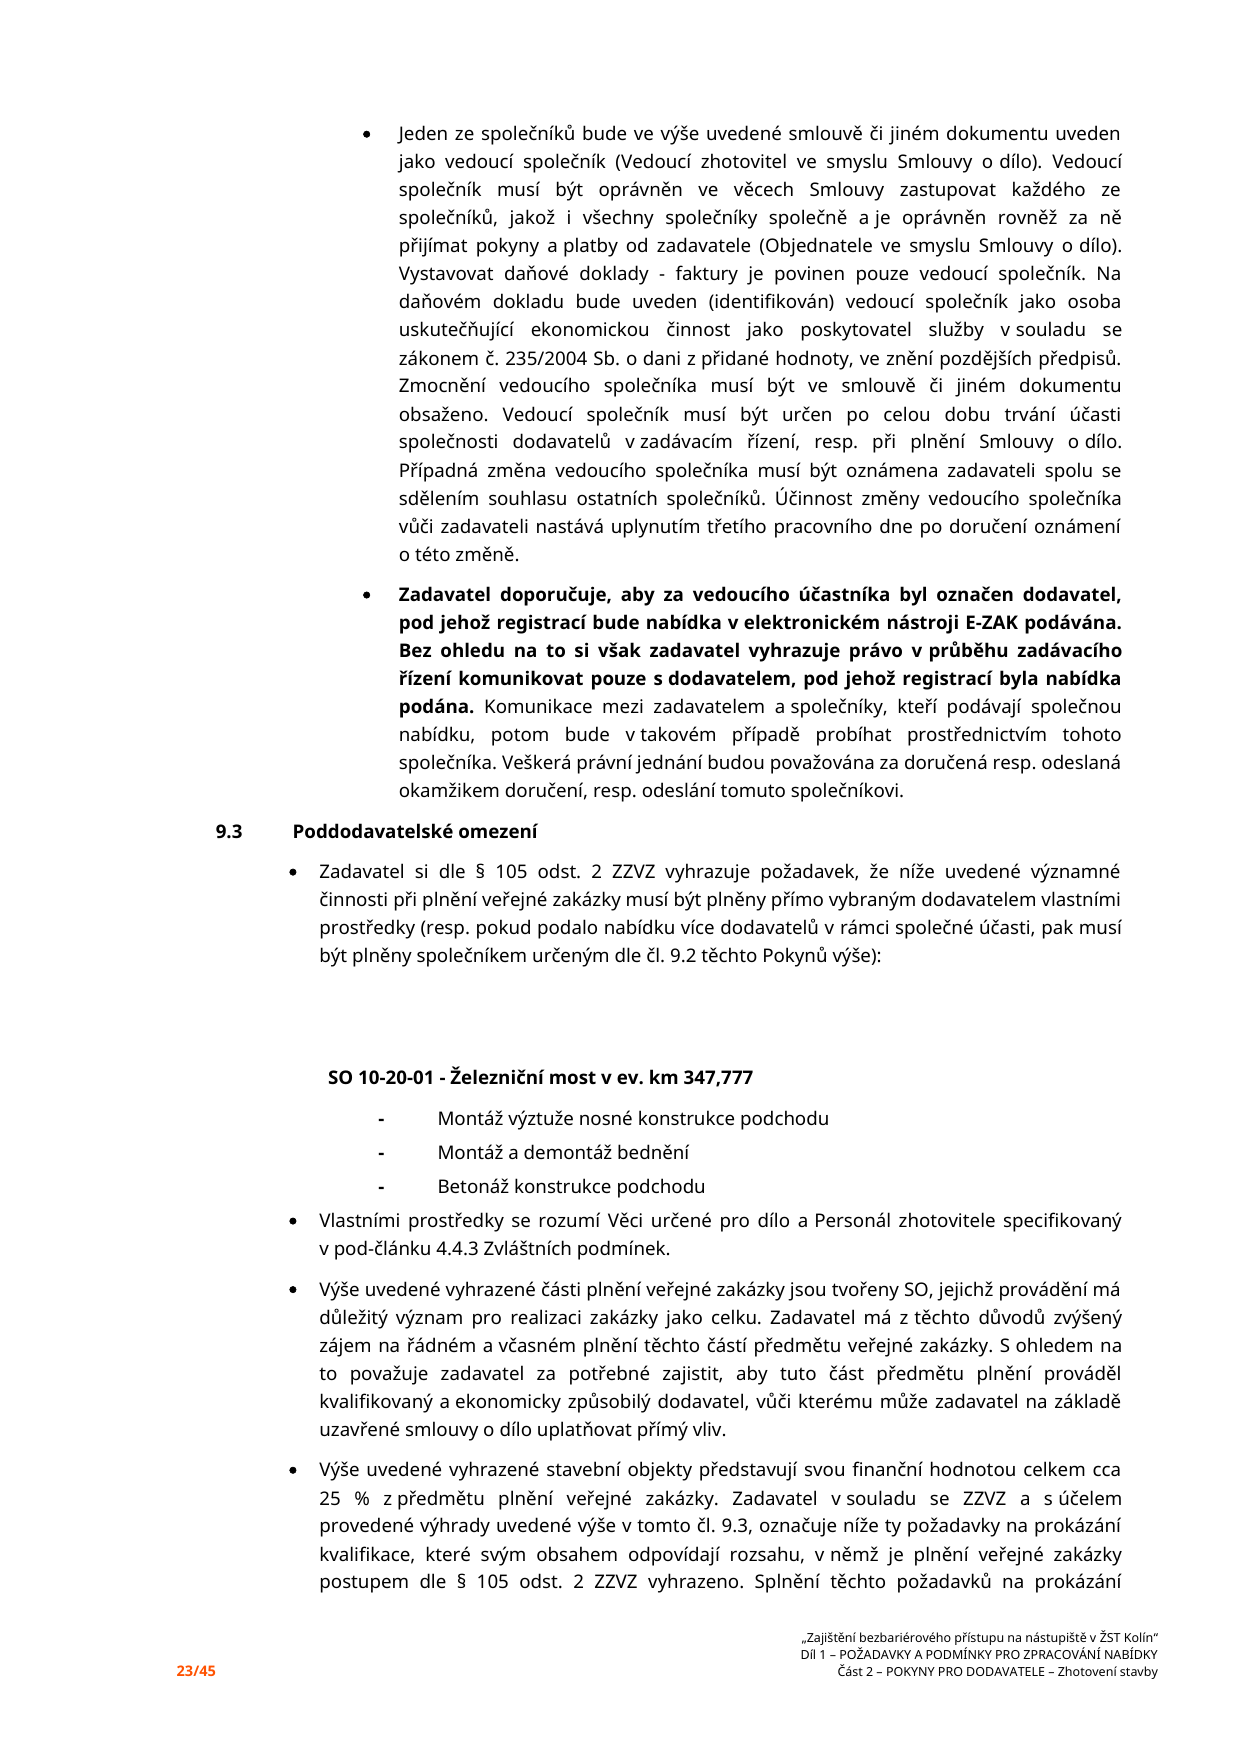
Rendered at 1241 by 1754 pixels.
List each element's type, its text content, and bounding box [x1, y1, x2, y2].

text Zadavatel si dle § 105 odst. 2 ZZVZ vyhrazuje požadavek, že níže uvedené významné činnosti při plnění veřejné zakázky musí být plněny přímo vybraným dodavatelem vlastními prostředky (resp. pokud podalo nabídku více dodavatelů v rámci společné účasti, pak musí být plněny společníkem určeným dle čl. 9.2 těchto Pokynů výše): [289, 859, 1122, 968]
text Zadavatel doporučuje, aby za vedoucího účastníka byl označen dodavatel, pod jehož registrací bude nabídka v elektronickém nástroji E-ZAK podávána. Bez ohledu na to si však zadavatel vyhrazuje právo v průběhu zadávacího řízení komunikovat pouze s dodavatelem, pod jehož registrací byla nabídka podána. Komunikace mezi zadavatelem a společníky, kteří podávají společnou nabídku, potom bude v takovém případě probíhat prostřednictvím tohoto společníka. Veškerá právní jednání budou považována za doručená resp. odeslaná okamžikem doručení, resp. odeslání tomuto společníkovi. [363, 581, 1122, 803]
text Montáž a demontáž bednění [301, 1139, 1122, 1164]
text Poddodavatelské omezení [216, 818, 1122, 844]
text Jeden ze společníků bude ve výše uvedené smlouvě či jiném dokumentu uveden jako vedoucí společník (Vedoucí zhotovitel ve smyslu Smlouvy o dílo). Vedoucí společník musí být oprávněn ve věcech Smlouvy zastupovat každého ze společníků, jakož i všechny společníky společně a je oprávněn rovněž za ně přijímat pokyny a platby od zadavatele (Objednatele ve smyslu Smlouvy o dílo). Vystavovat daňové doklady - faktury je povinen pouze vedoucí společník. Na daňovém dokladu bude uveden (identifikován) vedoucí společník jako osoba uskutečňující ekonomickou činnost jako poskytovatel služby v souladu se zákonem č. 235/2004 Sb. o dani z přidané hodnoty, ve znění pozdějších předpisů. Zmocnění vedoucího společníka musí být ve smlouvě či jiném dokumentu obsaženo. Vedoucí společník musí být určen po celou dobu trvání účasti společnosti dodavatelů v zadávacím řízení, resp. při plnění Smlouvy o dílo. Případná změna vedoucího společníka musí být oznámena zadavateli spolu se sdělením souhlasu ostatních společníků. Účinnost změny vedoucího společníka vůči zadavateli nastává uplynutím třetího pracovního dne po doručení oznámení o této změně. [363, 121, 1122, 566]
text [289, 1457, 1122, 1594]
text Výše uvedené vyhrazené části plnění veřejné zakázky jsou tvořeny SO, jejichž provádění má důležitý význam pro realizaci zakázky jako celku. Zadavatel má z těchto důvodů zvýšený zájem na řádném a včasném plnění těchto částí předmětu veřejné zakázky. S ohledem na to považuje zadavatel za potřebné zajistit, aby tuto část předmětu plnění prováděl kvalifikovaný a ekonomicky způsobilý dodavatel, vůči kterému může zadavatel na základě uzavřené smlouvy o dílo uplatňovat přímý vliv. [289, 1276, 1122, 1442]
text SO 10-20-01 - Železniční most v ev. km 347,777 [328, 1064, 1122, 1090]
text Montáž výztuže nosné konstrukce podchodu [301, 1105, 1122, 1130]
text Vlastními prostředky se rozumí Věci určené pro dílo a Personál zhotovitele specifikovaný v pod-článku 4.4.3 Zvláštních podmínek. [289, 1208, 1122, 1261]
text Betonáž konstrukce podchodu [301, 1173, 1122, 1199]
